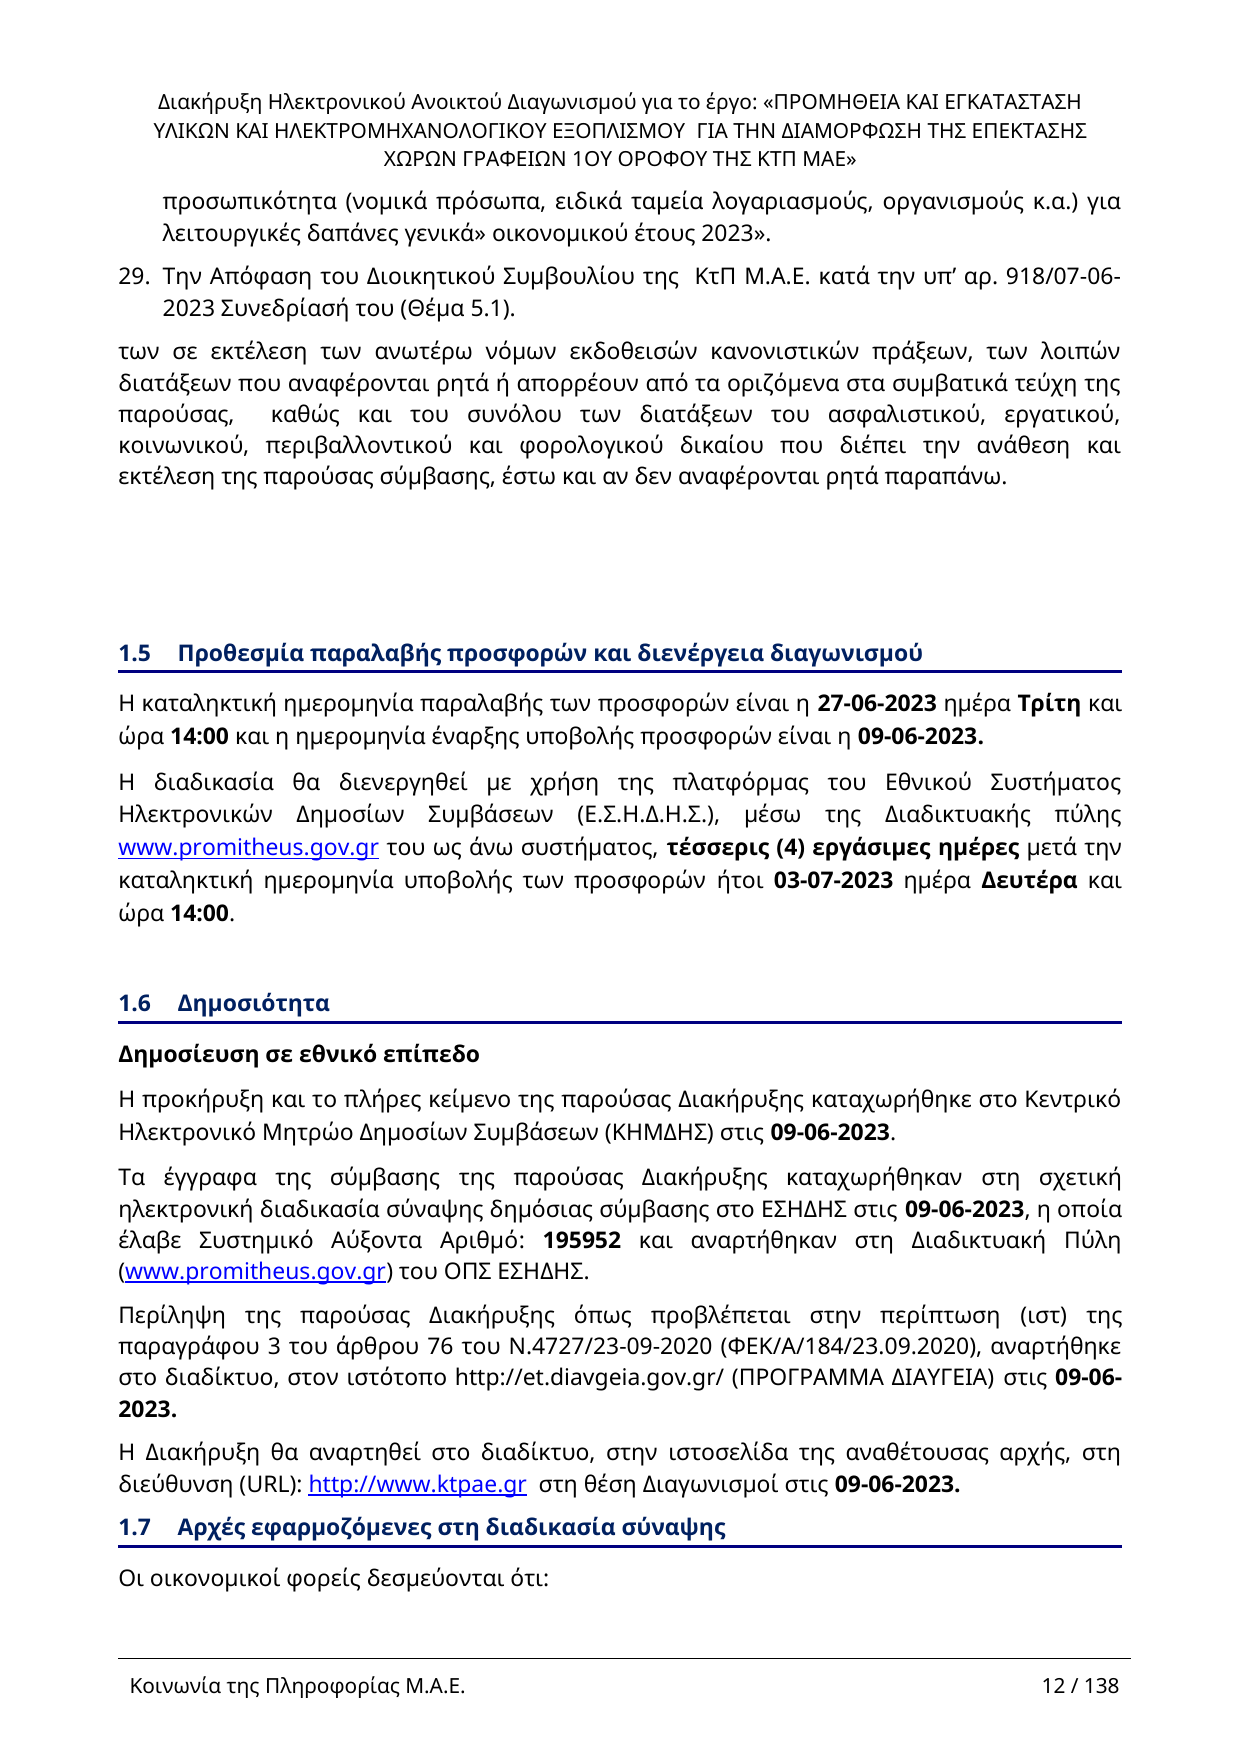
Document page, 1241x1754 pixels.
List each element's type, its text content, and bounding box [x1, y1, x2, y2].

list Την Απόφαση του Διοικητικού Συμβουλίου της ΚτΠ Μ.Α.Ε. κατά την υπ’ αρ. 918/07-06-2023 Συνεδρίασή του (Θέμα 5.1). [118, 260, 1122, 323]
subtitle Προθεσμία παραλαβής προσφορών και διενέργεια διαγωνισμού [118, 637, 1122, 670]
text Δημοσίευση σε εθνικό επίπεδο [118, 1038, 1122, 1069]
text Οι οικονομικοί φορείς δεσμεύονται ότι: [118, 1562, 1122, 1593]
text Η διαδικασία θα διενεργηθεί με χρήση της πλατφόρμας του Εθνικού Συστήματος Ηλεκτρονικών Δημοσίων Συμβάσεων (Ε.Σ.Η.Δ.Η.Σ.), μέσω της Διαδικτυακής πύλης www.promitheus.gov.gr του ως άνω συστήματος, τέσσερις (4) εργάσιμες ημέρες μετά την καταληκτική ημερομηνία υποβολής των προσφορών ήτοι 03-07-2023 ημέρα Δευτέρα και ώρα 14:00. [118, 766, 1122, 928]
subtitle Αρχές εφαρμοζόμενες στη διαδικασία σύναψης [118, 1511, 1122, 1545]
text Η καταληκτική ημερομηνία παραλαβής των προσφορών είναι η 27-06-2023 ημέρα Τρίτη και ώρα 14:00 και η ημερομηνία έναρξης υποβολής προσφορών είναι η 09-06-2023. [118, 687, 1122, 751]
text Τα έγγραφα της σύμβασης της παρούσας Διακήρυξης καταχωρήθηκαν στη σχετική ηλεκτρονική διαδικασία σύναψης δημόσιας σύμβασης στο ΕΣΗΔΗΣ στις 09-06-2023, η οποία έλαβε Συστημικό Αύξοντα Αριθμό: 195952 και αναρτήθηκαν στη Διαδικτυακή Πύλη (www.promitheus.gov.gr) του ΟΠΣ ΕΣΗΔΗΣ. [118, 1161, 1122, 1286]
text Η Διακήρυξη θα αναρτηθεί στο διαδίκτυο, στην ιστοσελίδα της αναθέτουσας αρχής, στη διεύθυνση (URL): http://www.ktpae.gr στη θέση Διαγωνισμοί στις 09-06-2023. [118, 1436, 1122, 1499]
subtitle Δημοσιότητα [118, 987, 1122, 1021]
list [118, 185, 1122, 248]
text των σε εκτέλεση των ανωτέρω νόμων εκδοθεισών κανονιστικών πράξεων, των λοιπών διατάξεων που αναφέρονται ρητά ή απορρέουν από τα οριζόμενα στα συμβατικά τεύχη της παρούσας, καθώς και του συνόλου των διατάξεων του ασφαλιστικού, εργατικού, κοινωνικού, περιβαλλοντικού και φορολογικού δικαίου που διέπει την ανάθεση και εκτέλεση της παρούσας σύμβασης, έστω και αν δεν αναφέρονται ρητά παραπάνω. [118, 335, 1122, 492]
text Η προκήρυξη και το πλήρες κείμενο της παρούσας Διακήρυξης καταχωρήθηκε στο Κεντρικό Ηλεκτρονικό Μητρώο Δημοσίων Συμβάσεων (ΚΗΜΔΗΣ) στις 09-06-2023. [118, 1083, 1122, 1147]
text Περίληψη της παρούσας Διακήρυξης όπως προβλέπεται στην περίπτωση (ιστ) της παραγράφου 3 του άρθρου 76 του Ν.4727/23-09-2020 (ΦΕΚ/Α/184/23.09.2020), αναρτήθηκε στο διαδίκτυο, στον ιστότοπο http://et.diavgeia.gov.gr/ (ΠΡΟΓΡΑΜΜΑ ΔΙΑΥΓΕΙΑ) στις 09-06-2023. [118, 1299, 1122, 1424]
